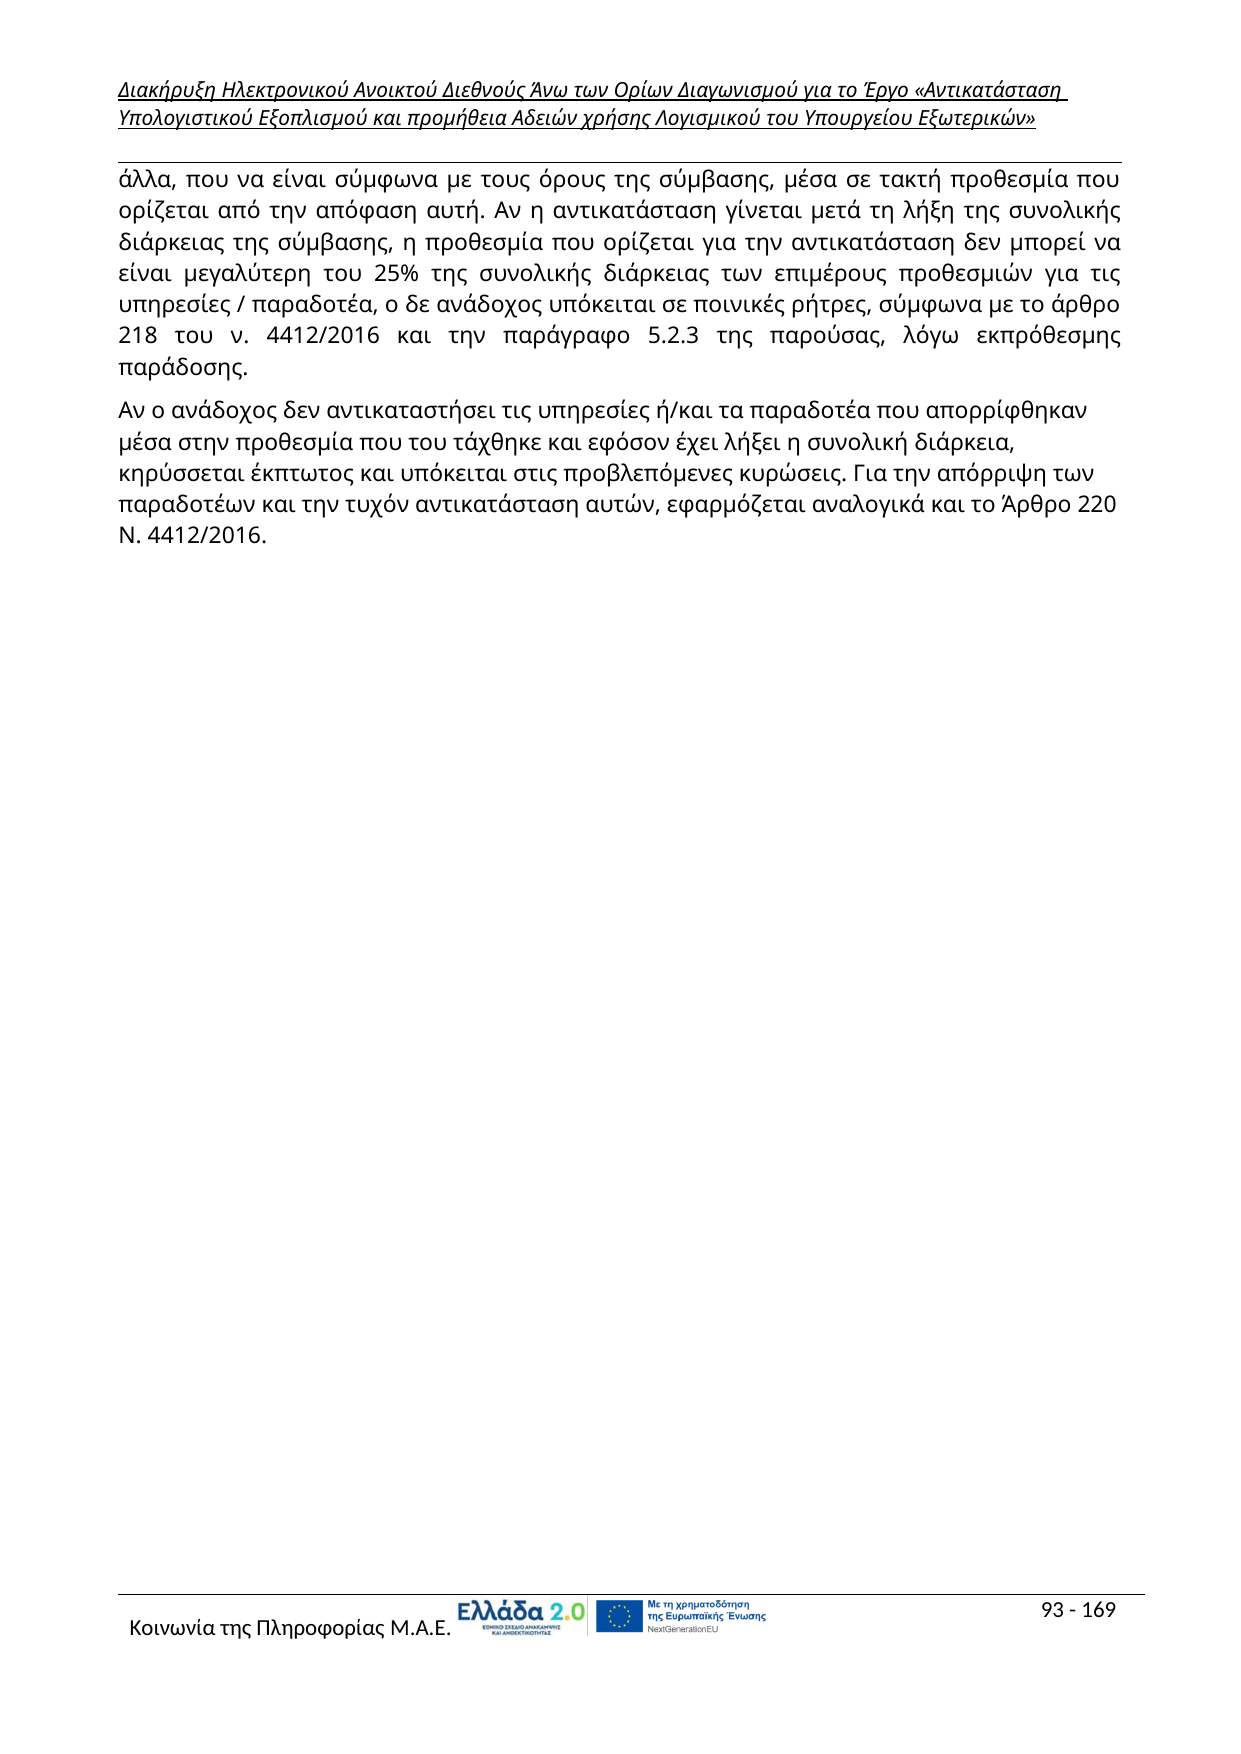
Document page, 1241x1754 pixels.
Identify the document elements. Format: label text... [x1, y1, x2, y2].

text Αν ο ανάδοχος δεν αντικαταστήσει τις υπηρεσίες ή/και τα παραδοτέα που απορρίφθηκαν μέσα στην προθεσμία που του τάχθηκε και εφόσον έχει λήξει η συνολική διάρκεια, κηρύσσεται έκπτωτος και υπόκειται στις προβλεπόμενες κυρώσεις. Για την απόρριψη των παραδοτέων και την τυχόν αντικατάσταση αυτών, εφαρμόζεται αναλογικά και το Άρθρο 220 Ν. 4412/2016. [118, 394, 1122, 551]
picture [456, 1595, 770, 1636]
